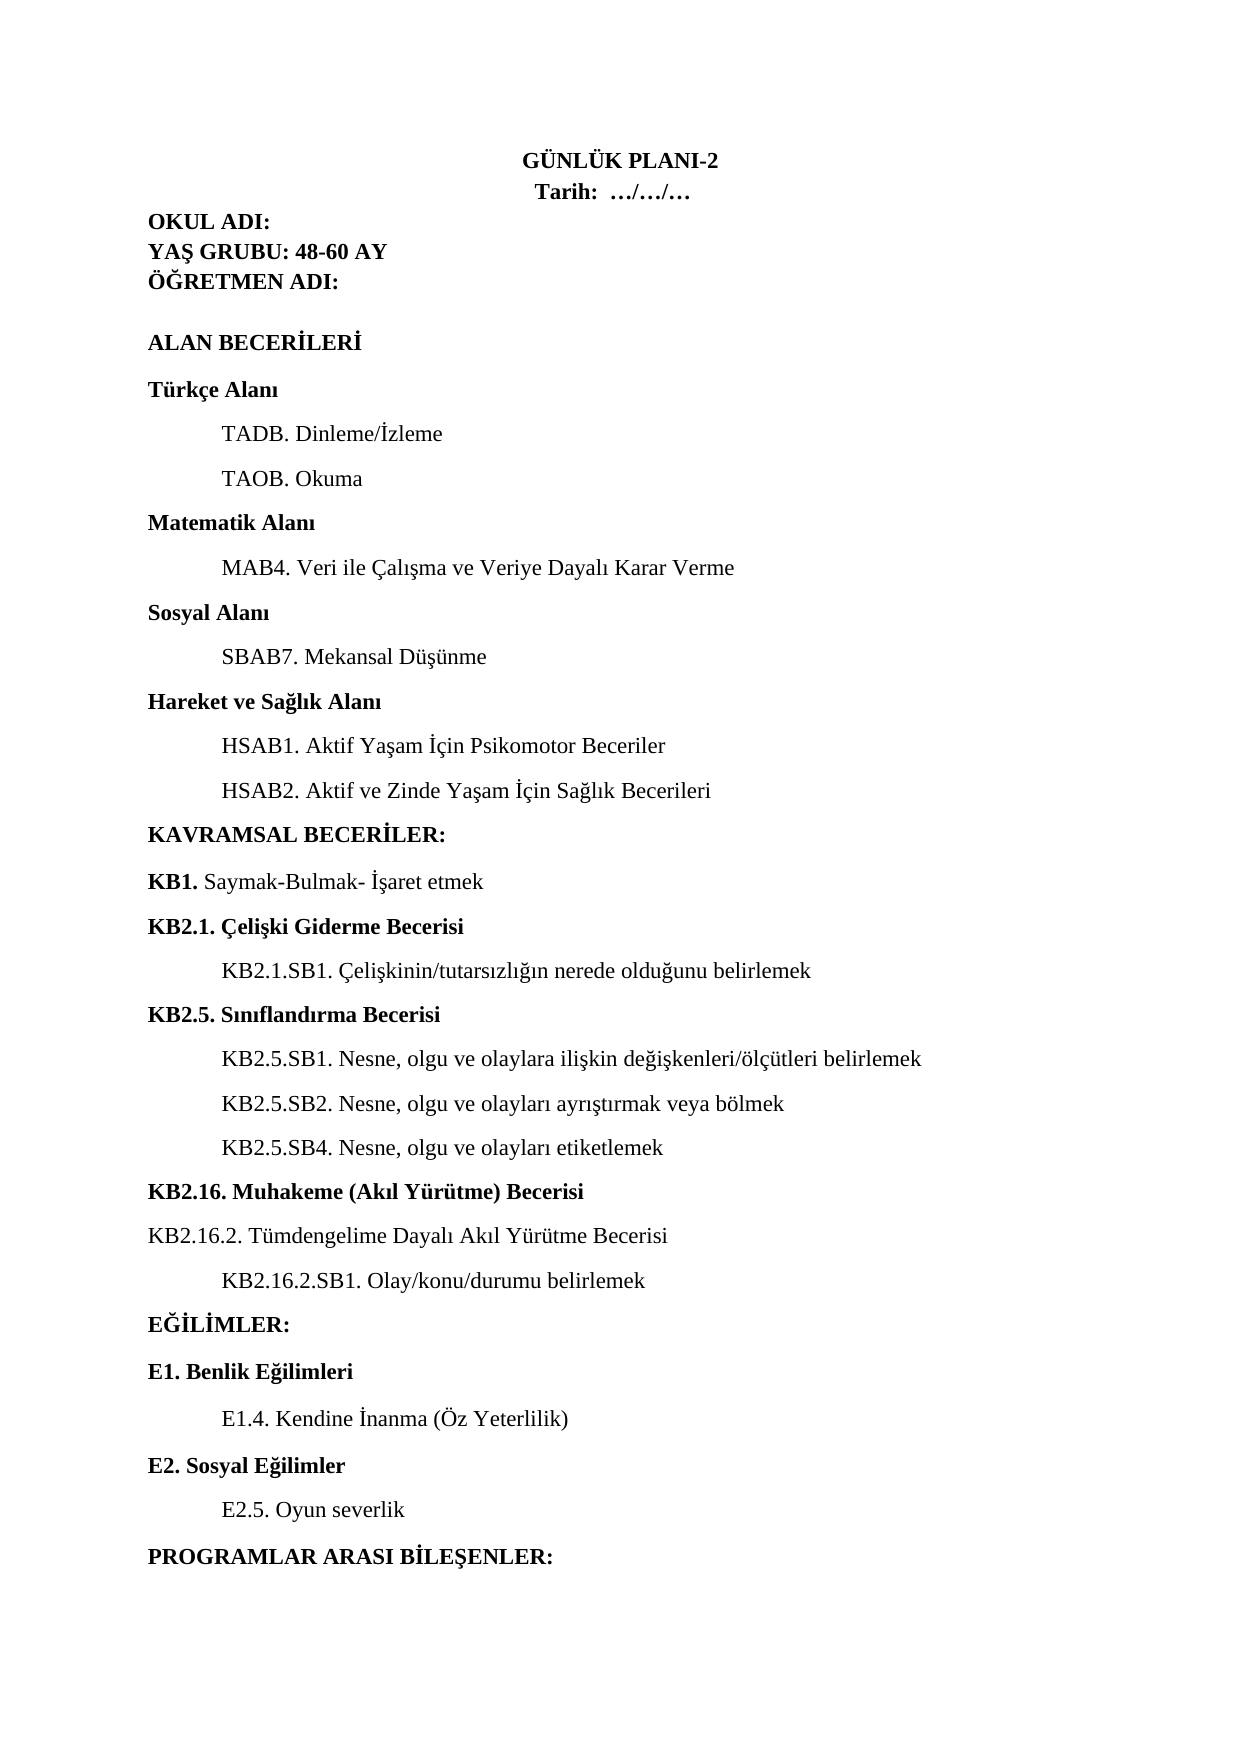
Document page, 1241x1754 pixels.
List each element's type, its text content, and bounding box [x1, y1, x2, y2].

text KB2.5.SB2. Nesne, olgu ve olayları ayrıştırmak veya bölmek [148, 1090, 1093, 1116]
text KB2.16.2. Tümdengelime Dayalı Akıl Yürütme Becerisi [148, 1223, 1093, 1249]
text Matematik Alanı [148, 509, 1093, 536]
text KAVRAMSAL BECERİLER: [148, 822, 1093, 848]
text HSAB2. Aktif ve Zinde Yaşam İçin Sağlık Becerileri [148, 777, 1093, 803]
text E1. Benlik Eğilimleri [148, 1358, 1093, 1384]
text KB2.5.SB1. Nesne, olgu ve olaylara ilişkin değişkenleri/ölçütleri belirlemek [148, 1046, 1093, 1072]
text YAŞ GRUBU: 48-60 AY [148, 238, 1093, 264]
text KB2.5.SB4. Nesne, olgu ve olayları etiketlemek [148, 1134, 1093, 1160]
text Hareket ve Sağlık Alanı [148, 688, 1093, 714]
text ÖĞRETMEN ADI: [148, 268, 1093, 295]
text KB2.5. Sınıflandırma Becerisi [148, 1001, 1093, 1028]
text E1.4. Kendine İnanma (Öz Yeterlilik) [148, 1405, 1093, 1431]
text MAB4. Veri ile Çalışma ve Veriye Dayalı Karar Verme [148, 554, 1093, 580]
text KB2.1. Çelişki Giderme Becerisi [148, 913, 1093, 939]
text Tarih: …/…/… [133, 178, 1093, 204]
text KB2.1.SB1. Çelişkinin/tutarsızlığın nerede olduğunu belirlemek [148, 957, 1093, 983]
text ALAN BECERİLERİ [148, 329, 1093, 355]
text Türkçe Alanı [148, 376, 1093, 402]
text KB2.16.2.SB1. Olay/konu/durumu belirlemek [148, 1267, 1093, 1293]
text E2.5. Oyun severlik [148, 1496, 1093, 1523]
text TAOB. Okuma [148, 465, 1093, 491]
text HSAB1. Aktif Yaşam İçin Psikomotor Beceriler [148, 732, 1093, 759]
text Sosyal Alanı [148, 599, 1093, 625]
text PROGRAMLAR ARASI BİLEŞENLER: [148, 1543, 1093, 1569]
text TADB. Dinleme/İzleme [148, 420, 1093, 447]
text KB1. Saymak-Bulmak- İşaret etmek [148, 868, 1093, 895]
text EĞİLİMLER: [148, 1311, 1093, 1337]
text SBAB7. Mekansal Düşünme [148, 643, 1093, 669]
text KB2.16. Muhakeme (Akıl Yürütme) Becerisi [148, 1178, 1093, 1205]
text E2. Sosyal Eğilimler [148, 1452, 1093, 1478]
text GÜNLÜK PLANI-2 [148, 148, 1093, 174]
text OKUL ADI: [148, 208, 1093, 234]
